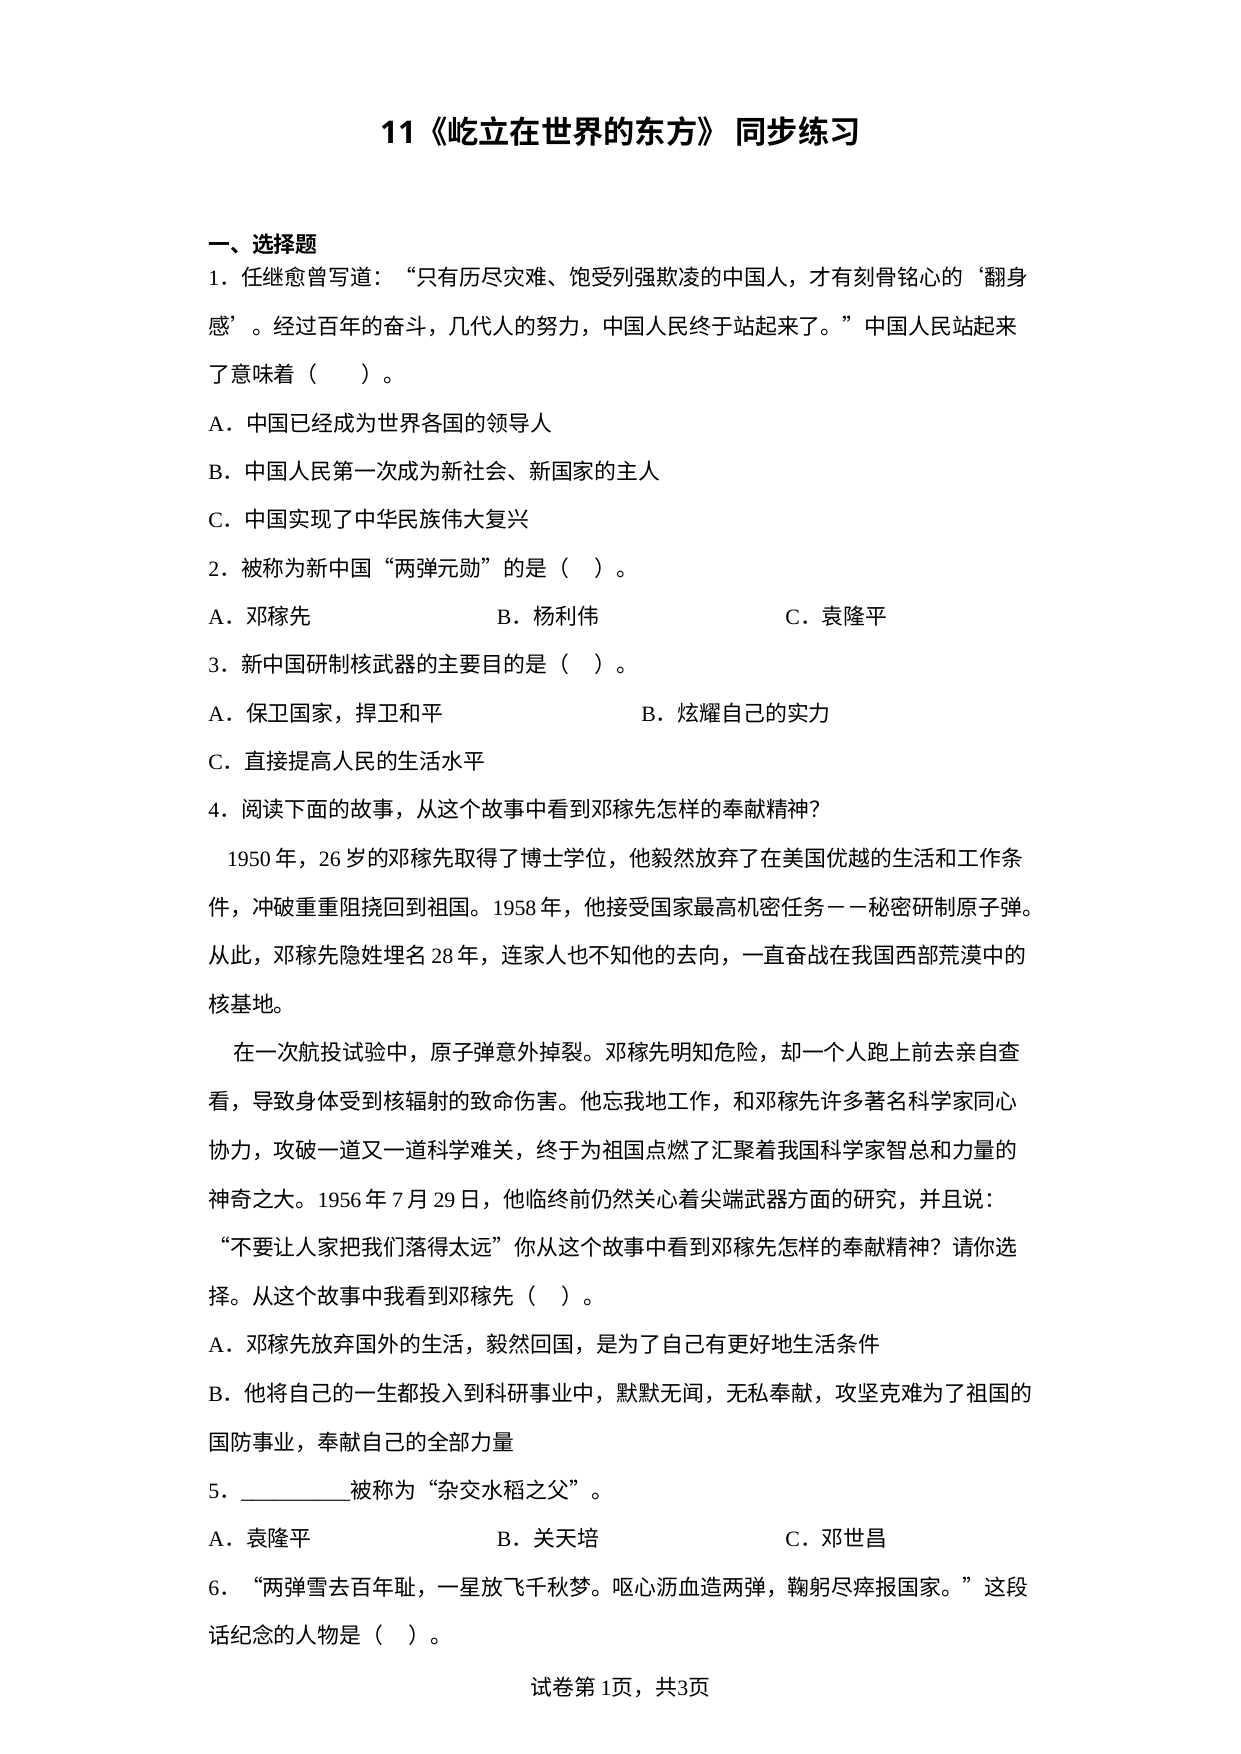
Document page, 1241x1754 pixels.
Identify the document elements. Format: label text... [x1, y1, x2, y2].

text C．中国实现了中华民族伟大复兴 [208, 502, 1032, 534]
text 一、选择题 [208, 227, 1032, 259]
text 5．__________被称为“杂交水稻之父”。 [208, 1472, 1032, 1505]
text B．中国人民第一次成为新社会、新国家的主人 [208, 454, 1032, 486]
text 3．新中国研制核武器的主要目的是（ ）。 [208, 647, 1032, 679]
text A．中国已经成为世界各国的领导人 [208, 405, 1032, 438]
text 1．任继愈曾写道：“只有历尽灾难、饱受列强欺凌的中国人，才有刻骨铭心的‘翻身感’。经过百年的奋斗，几代人的努力，中国人民终于站起来了。”中国人民站起来了意味着（ ）。 [208, 259, 1032, 389]
text A．邓稼先 B．杨利伟 C．袁隆平 [208, 599, 1032, 631]
text 6．“两弹雪去百年耻，一星放飞千秋梦。呕心沥血造两弹，鞠躬尽瘁报国家。”这段话纪念的人物是（ ）。 [208, 1569, 1032, 1650]
text 在一次航投试验中，原子弹意外掉裂。邓稼先明知危险，却一个人跑上前去亲自查看，导致身体受到核辐射的致命伤害。他忘我地工作，和邓稼先许多著名科学家同心协力，攻破一道又一道科学难关，终于为祖国点燃了汇聚着我国科学家智总和力量的神奇之大。1956年7月29日，他临终前仍然关心着尖端武器方面的研究，并且说：“不要让人家把我们落得太远”你从这个故事中看到邓稼先怎样的奉献精神？请你选择。从这个故事中我看到邓稼先（ ）。 [208, 1035, 1032, 1311]
text C．直接提高人民的生活水平 [208, 744, 1032, 776]
text 4．阅读下面的故事，从这个故事中看到邓稼先怎样的奉献精神？ [208, 792, 1032, 824]
text A．邓稼先放弃国外的生活，毅然回国，是为了自己有更好地生活条件 [208, 1327, 1032, 1359]
text 1950年，26岁的邓稼先取得了博士学位，他毅然放弃了在美国优越的生活和工作条件，冲破重重阻挠回到祖国。1958年，他接受国家最高机密任务－－秘密研制原子弹。从此，邓稼先隐姓埋名28年，连家人也不知他的去向，一直奋战在我国西部荒漠中的核基地。 [208, 840, 1032, 1019]
text 11《屹立在世界的东方》 同步练习 [208, 97, 1032, 162]
text 2．被称为新中国“两弹元勋”的是（ ）。 [208, 550, 1032, 583]
text A．保卫国家，捍卫和平 B．炫耀自己的实力 [208, 695, 1032, 728]
text A．袁隆平 B．关天培 C．邓世昌 [208, 1521, 1032, 1553]
text B．他将自己的一生都投入到科研事业中，默默无闻，无私奉献，攻坚克难为了祖国的国防事业，奉献自己的全部力量 [208, 1375, 1032, 1457]
